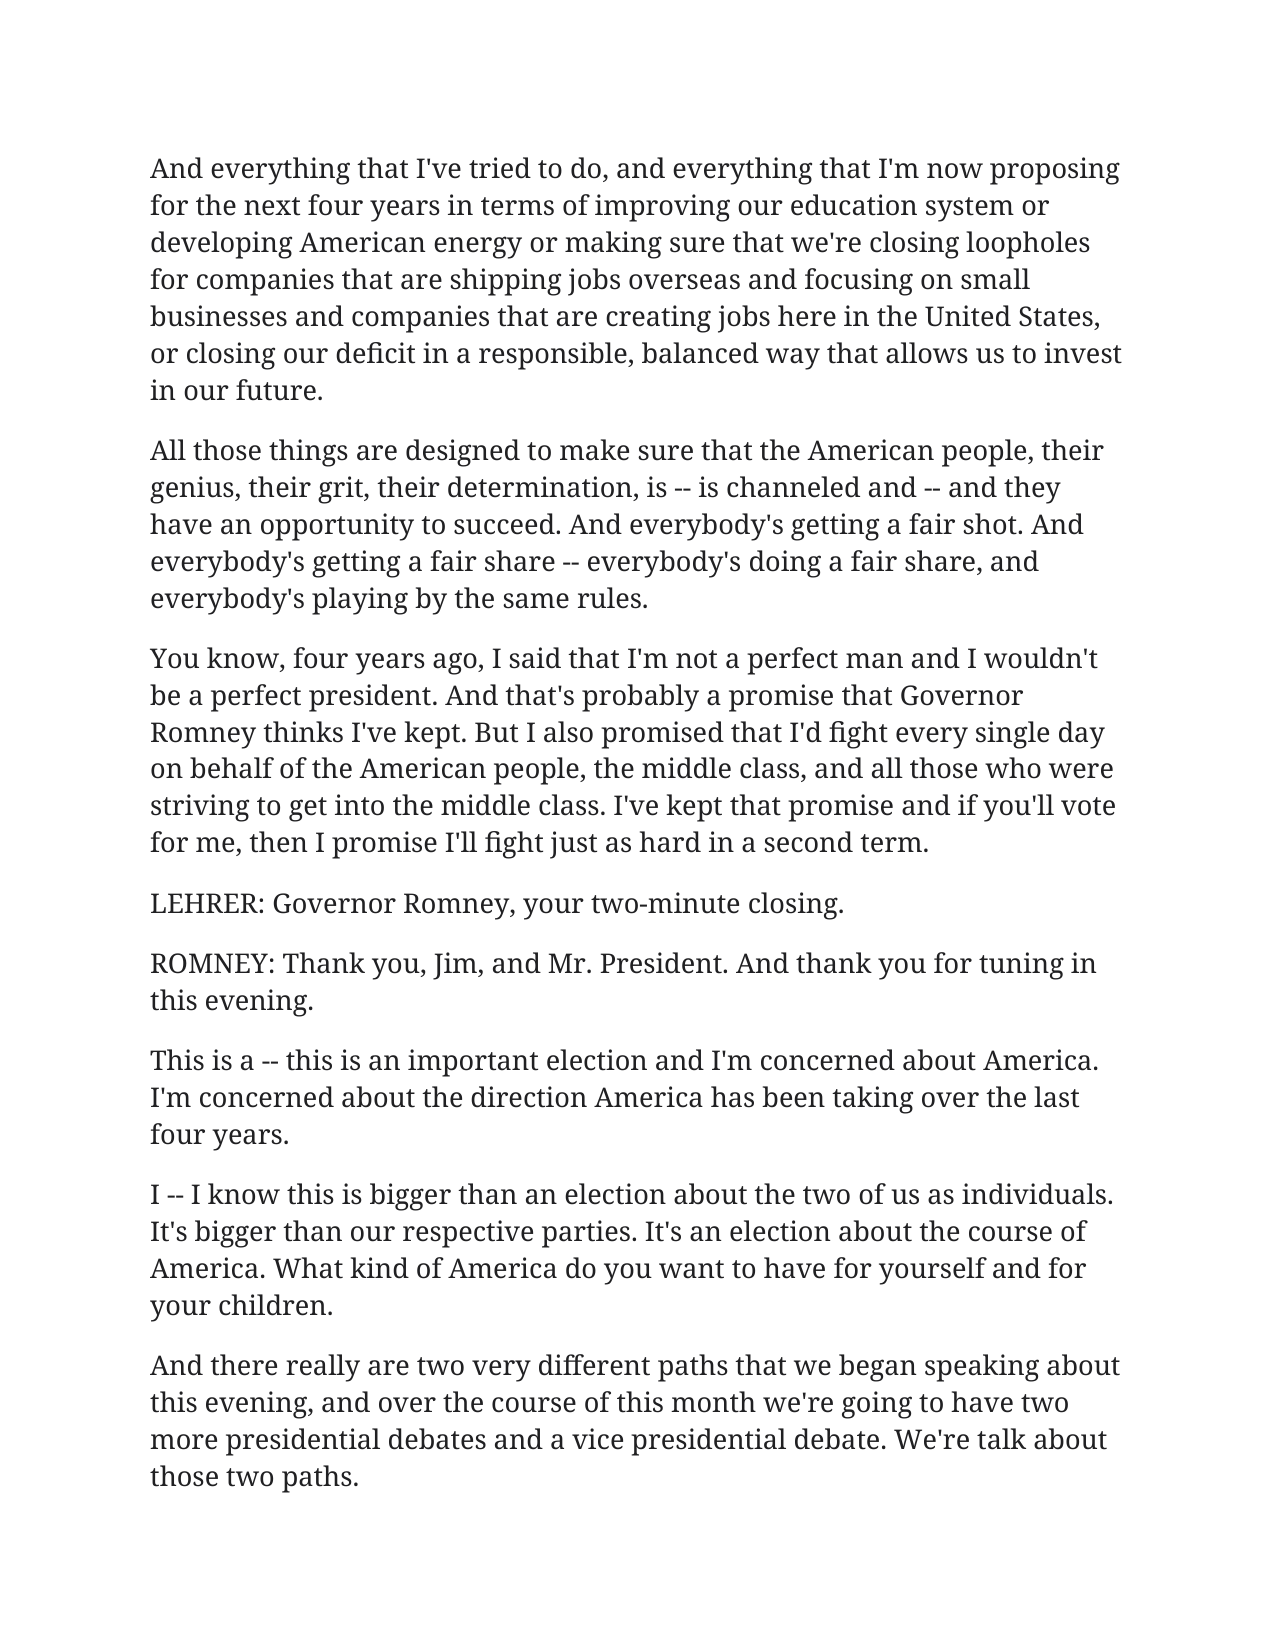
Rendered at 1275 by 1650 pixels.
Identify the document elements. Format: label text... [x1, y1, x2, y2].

text ROMNEY: Thank you, Jim, and Mr. President. And thank you for tuning in this evening. [150, 944, 1125, 1018]
text All those things are designed to make sure that the American people, their genius, their grit, their determination, is -- is channeled and -- and they have an opportunity to succeed. And everybody's getting a fair shot. And everybody's getting a fair share -- everybody's doing a fair share, and everybody's playing by the same rules. [150, 432, 1125, 616]
text This is a -- this is an important election and I'm concerned about America. I'm concerned about the direction America has been taking over the last four years. [150, 1042, 1125, 1152]
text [150, 150, 1125, 408]
text LEHRER: Governor Romney, your two-minute closing. [150, 884, 1125, 921]
text You know, four years ago, I said that I'm not a perfect man and I wouldn't be a perfect president. And that's probably a promise that Governor Romney thinks I've kept. But I also promised that I'd fight every single day on behalf of the American people, the middle class, and all those who were striving to get into the middle class. I've kept that promise and if you'll vote for me, then I promise I'll fight just as hard in a second term. [150, 639, 1125, 861]
text I -- I know this is bigger than an election about the two of us as individuals. It's bigger than our respective parties. It's an election about the course of America. What kind of America do you want to have for yourself and for your children. [150, 1176, 1125, 1323]
text And there really are two very different paths that we began speaking about this evening, and over the course of this month we're going to have two more presidential debates and a vice presidential debate. We're talk about those two paths. [150, 1347, 1125, 1494]
